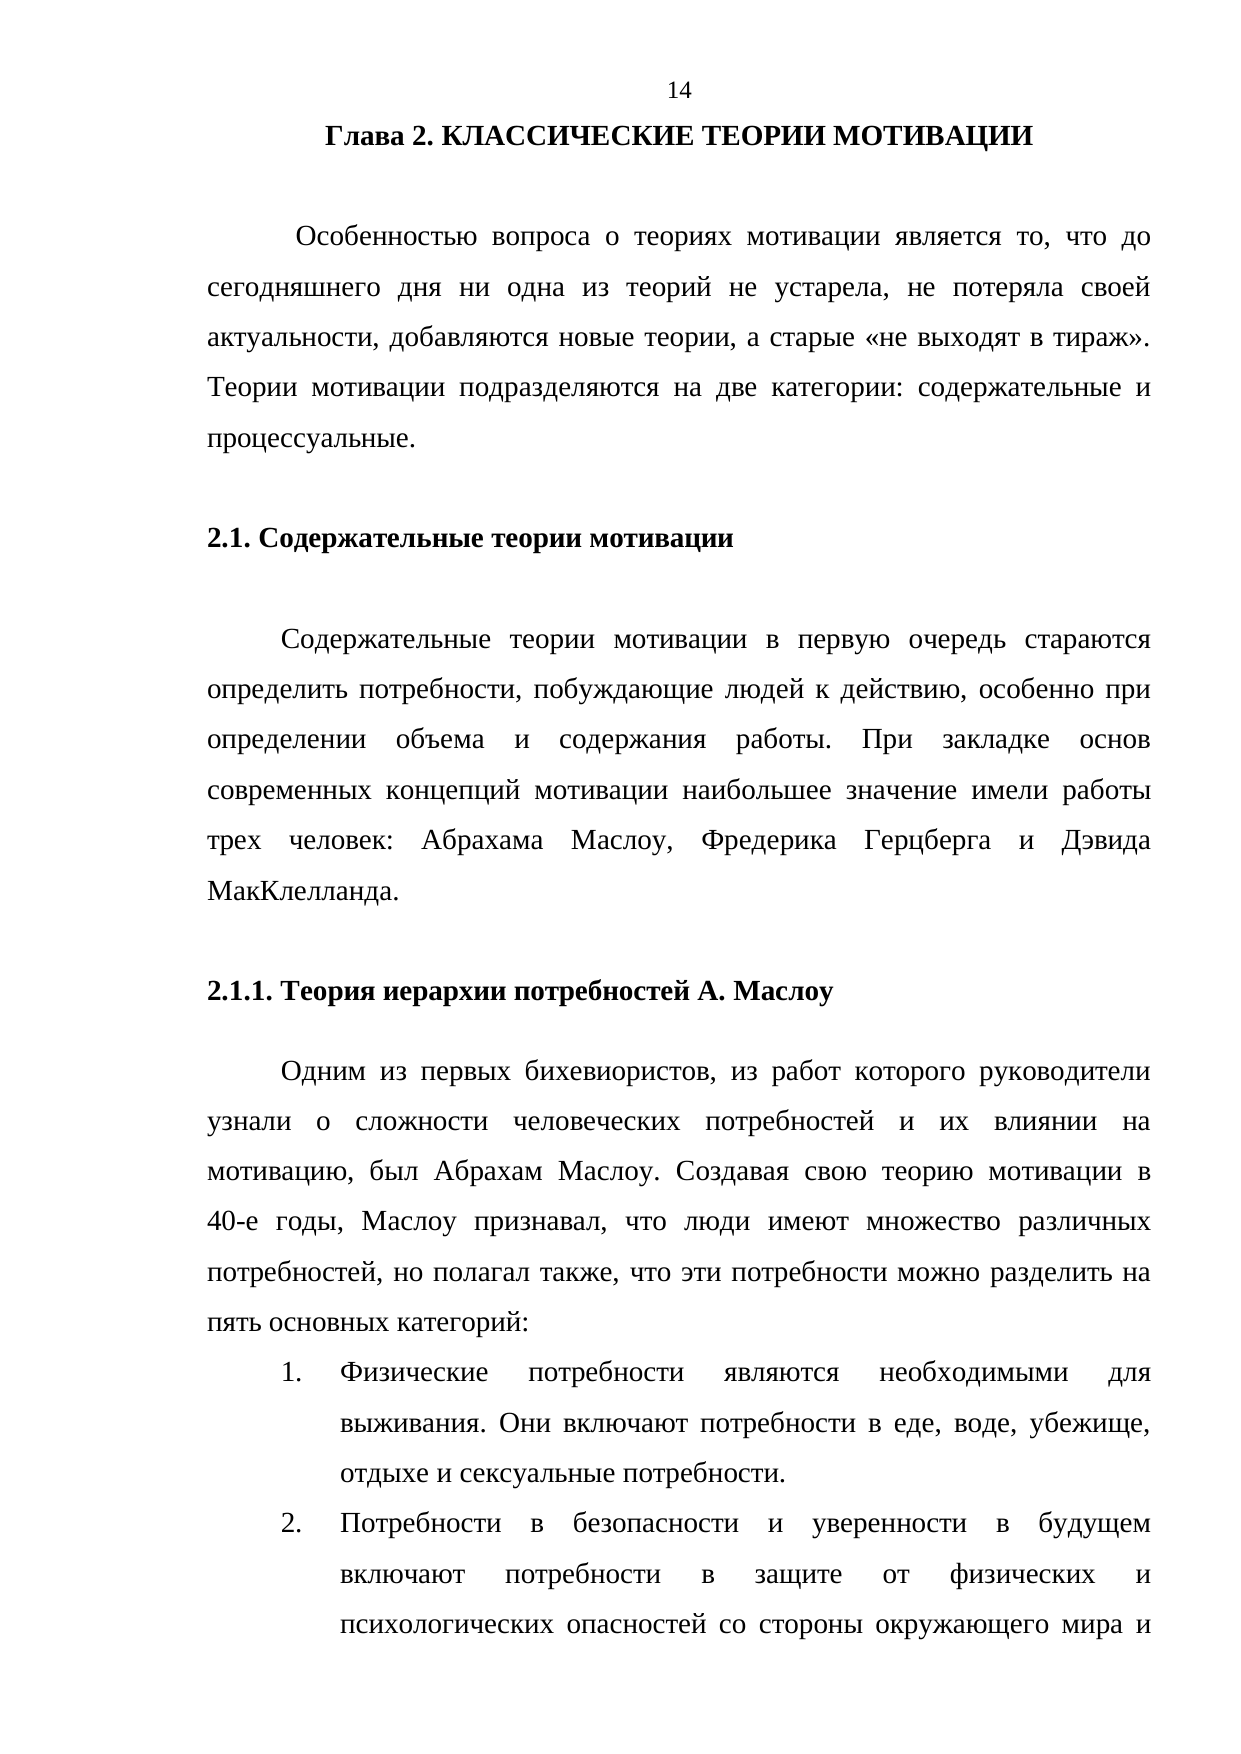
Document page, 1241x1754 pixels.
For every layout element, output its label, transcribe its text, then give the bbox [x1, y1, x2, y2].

list Физические потребности являются необходимыми для выживания. Они включают потребности в еде, воде, убежище, отдыхе и сексуальные потребности. [281, 1355, 1152, 1489]
text Одним из первых бихевиористов, из работ которого руководители узнали о сложности человеческих потребностей и их влиянии на мотивацию, был Абрахам Маслоу. Создавая свою теорию мотивации в 40-е годы, Маслоу признавал, что люди имеют множество различных потребностей, но полагал также, что эти потребности можно разделить на пять основных категорий: [207, 1053, 1152, 1338]
text Содержательные теории мотивации в первую очередь стараются определить потребности, побуждающие людей к действию, особенно при определении объема и содержания работы. При закладке основ современных концепций мотивации наибольшее значение имели работы трех человек: Абрахама Маслоу, Фредерика Герцберга и Дэвида МакКлелланда. [207, 621, 1152, 906]
text Особенностью вопроса о теориях мотивации является то, что до сегодняшнего дня ни одна из теорий не устарела, не потеряла своей актуальности, добавляются новые теории, а старые «не выходят в тираж». Теории мотивации подразделяются на две категории: содержательные и процессуальные. [207, 219, 1152, 453]
subtitle 2.1.1. Теория иерархии потребностей А. Маслоу [207, 973, 1152, 1007]
text 2.1. Содержательные теории мотивации [207, 521, 1152, 554]
text Глава 2. Классические теории мотивации [207, 118, 1152, 152]
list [281, 1506, 1152, 1640]
